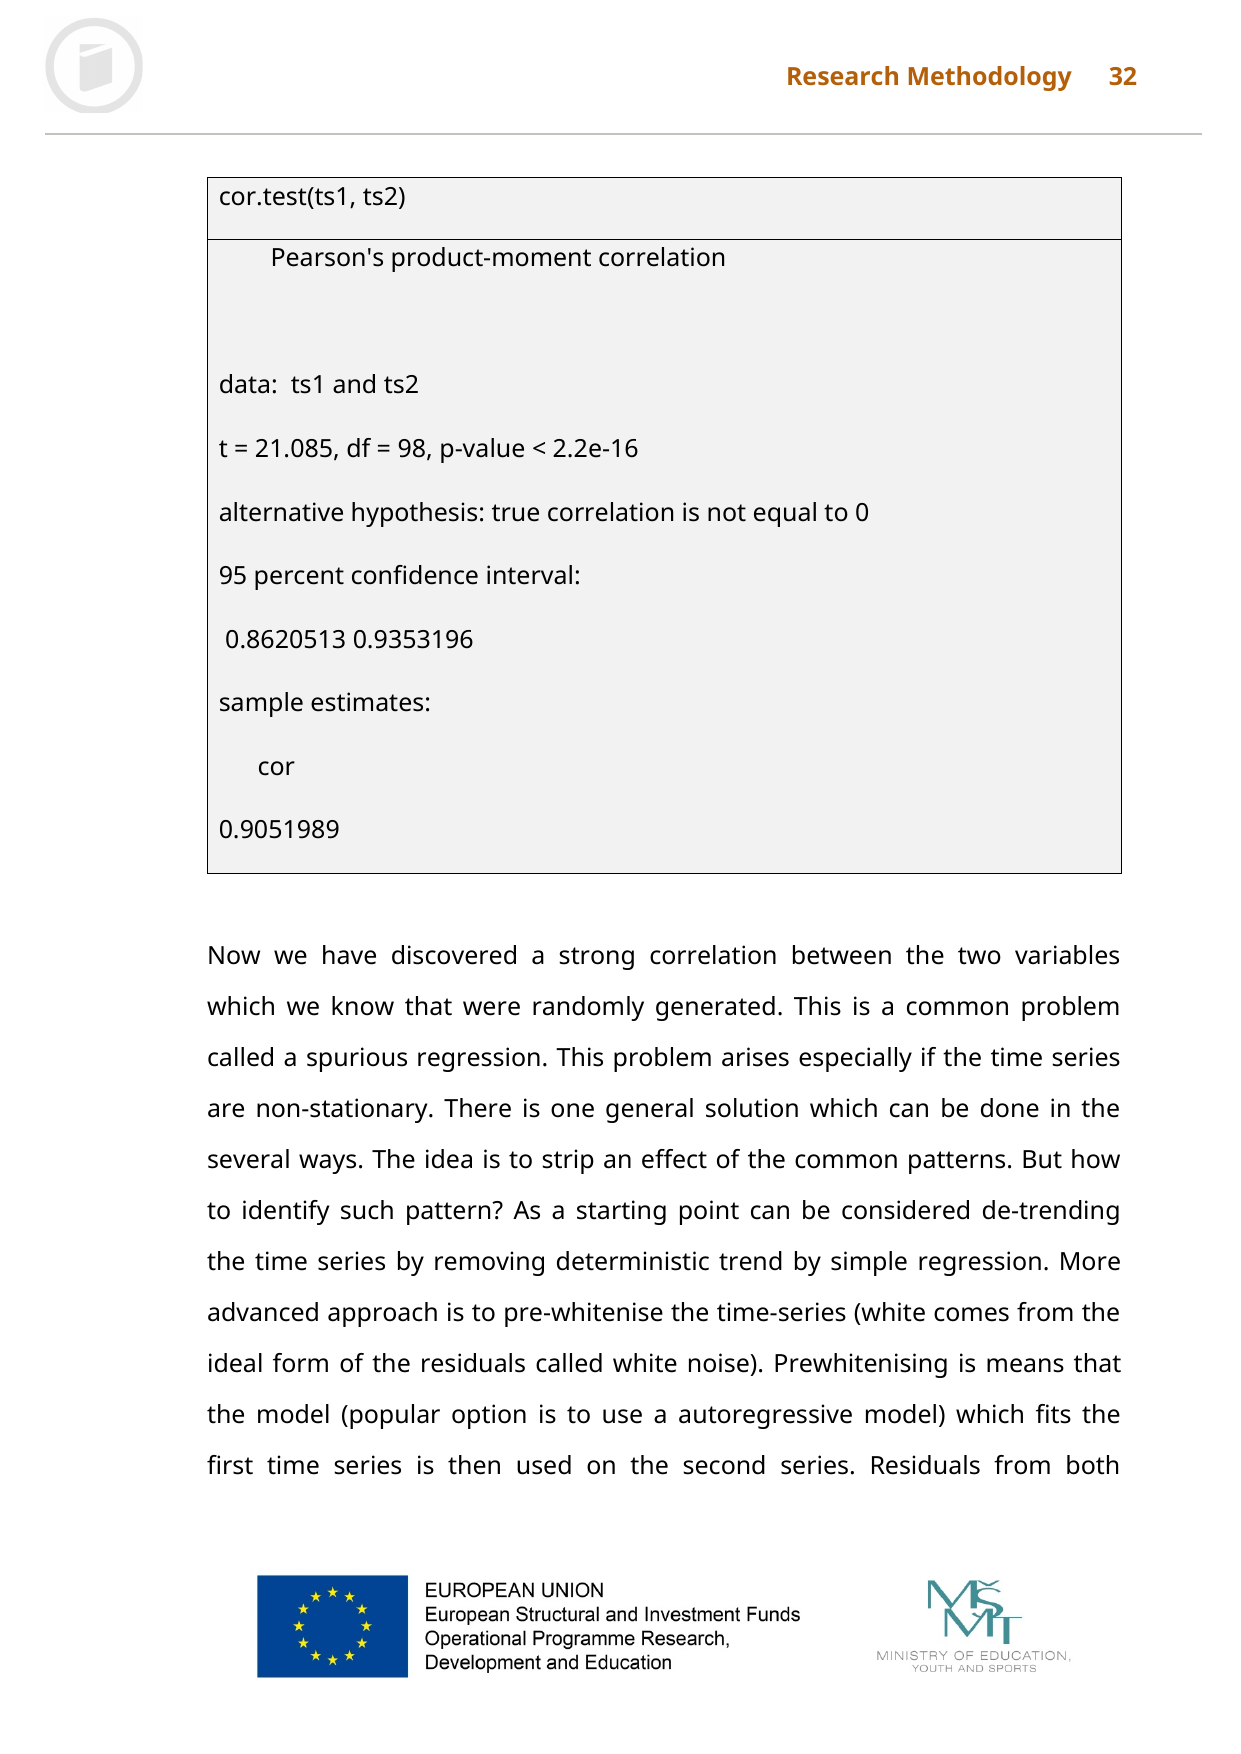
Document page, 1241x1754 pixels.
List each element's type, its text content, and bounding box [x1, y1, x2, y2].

picture [206, 1524, 1121, 1728]
table_cell Pearson's product-moment correlation data: ts1 and ts2 t = 21.085, df = 98, p-value < 2.2e-16 alternative hypothesis: true correlation is not equal to 0 95 percent confidence interval: 0.8620513 0.9353196 sample estimates: cor 0.9051989 [208, 240, 1121, 873]
table_header cor.test(ts1, ts2) [208, 178, 1121, 239]
